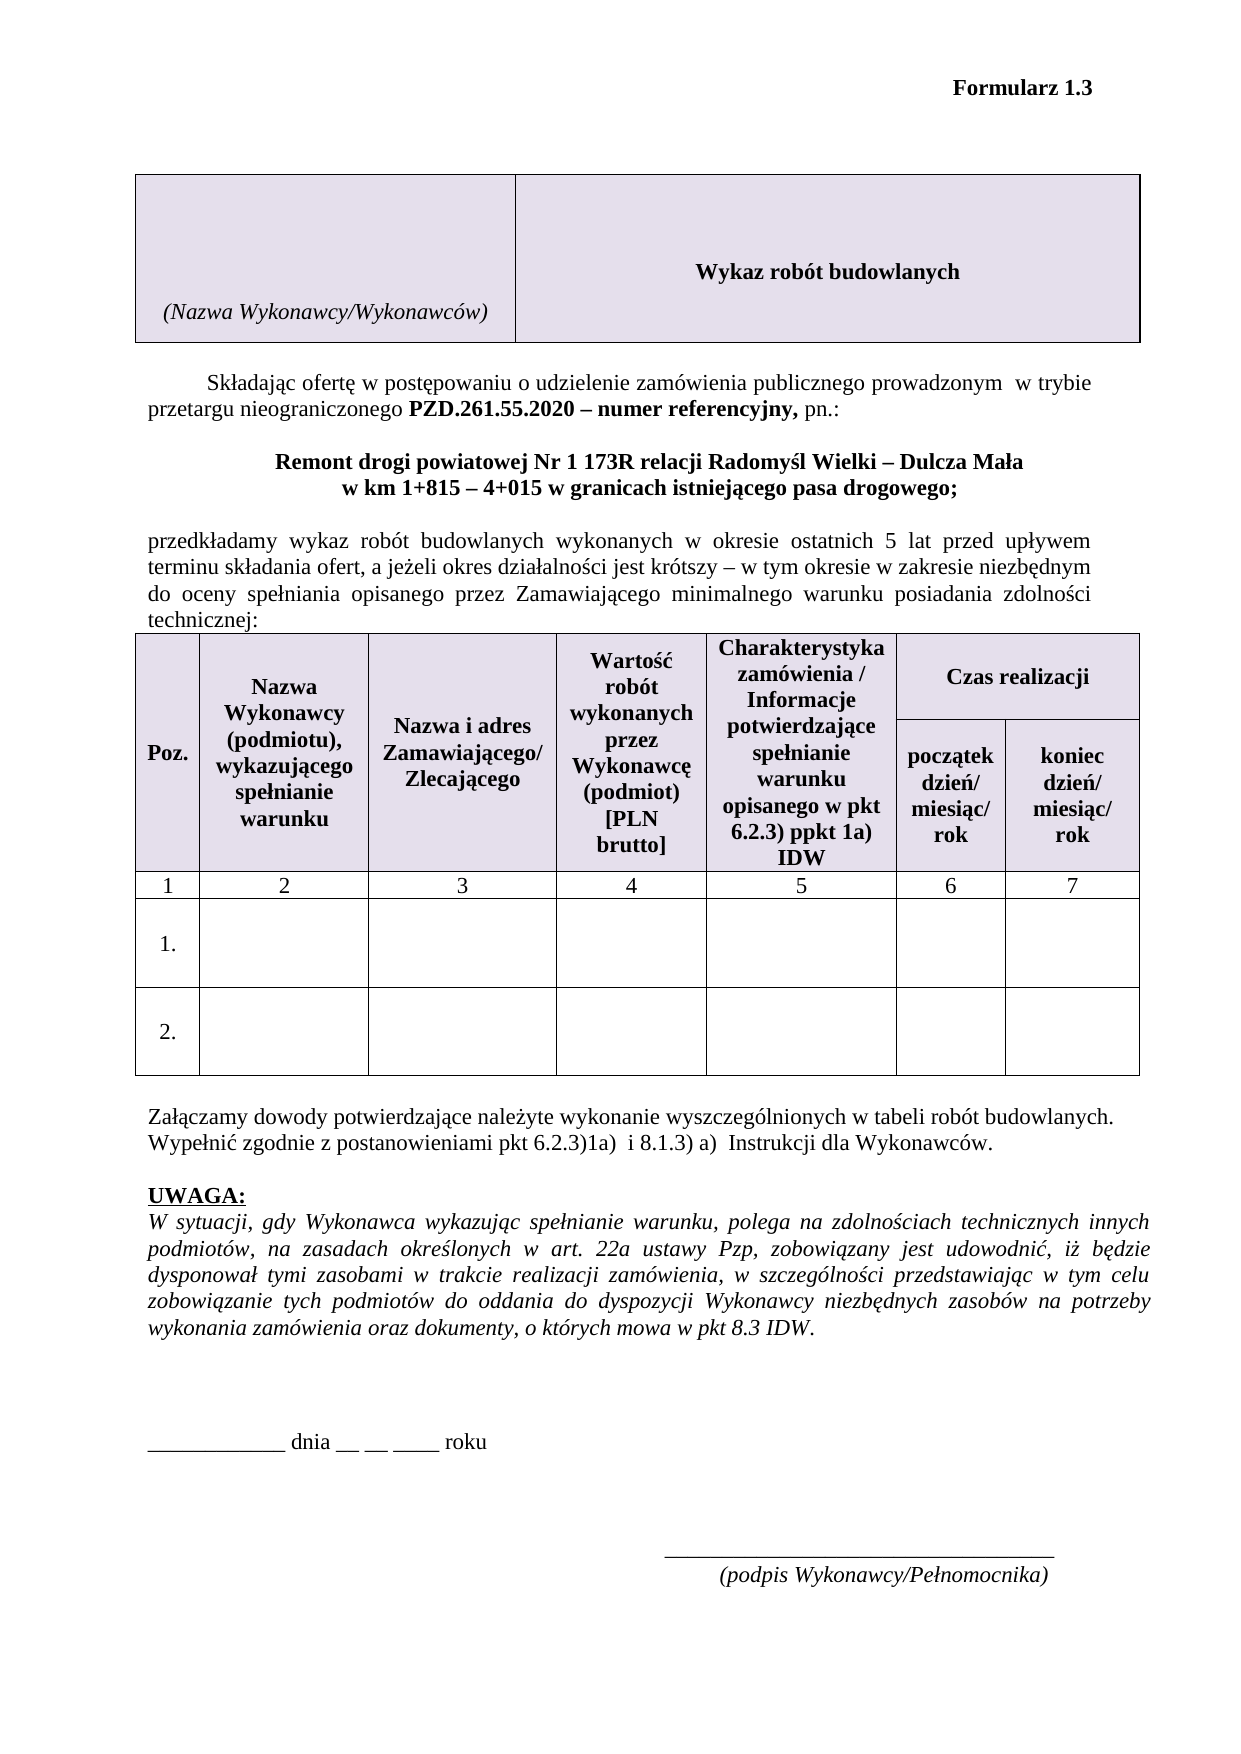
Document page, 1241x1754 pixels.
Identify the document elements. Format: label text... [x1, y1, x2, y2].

table_cell koniec dzień/ miesiąc/ rok [1006, 720, 1139, 871]
table_header Czas realizacji [897, 634, 1139, 719]
text __________________________________ [591, 1525, 1093, 1561]
text Załączamy dowody potwierdzające należyte wykonanie wyszczególnionych w tabeli robót budowlanych. [148, 1103, 1137, 1129]
table_cell [369, 988, 556, 1075]
table_cell 7 [1006, 872, 1139, 898]
table_cell 5 [707, 872, 896, 898]
table_cell [200, 988, 368, 1075]
text Składając ofertę w postępowaniu o udzielenie zamówienia publicznego prowadzonym w trybie przetargu nieograniczonego PZD.261.55.2020 – numer referencyjny, pn.: [148, 369, 1093, 422]
text Wypełnić zgodnie z postanowieniami pkt 6.2.3)1a) i 8.1.3) a) Instrukcji dla Wykonawców. [148, 1129, 1093, 1156]
table_cell [200, 899, 368, 987]
text W sytuacji, gdy Wykonawca wykazując spełnianie warunku, polega na zdolnościach technicznych innych podmiotów, na zasadach określonych w art. 22a ustawy Pzp, zobowiązany jest udowodnić, iż będzie dysponował tymi zasobami w trakcie realizacji zamówienia, w szczególności przedstawiając w tym celu zobowiązanie tych podmiotów do oddania do dyspozycji Wykonawcy niezbędnych zasobów na potrzeby wykonania zamówienia oraz dokumenty, o których mowa w pkt 8.3 IDW. [148, 1208, 1152, 1340]
table_header (Nazwa Wykonawcy/Wykonawców) [136, 175, 515, 342]
table_cell [707, 899, 896, 987]
table_header Poz. [136, 634, 199, 871]
table_cell 2. [136, 988, 199, 1075]
table_header Wartość robót wykonanych przez Wykonawcę (podmiot) [PLN brutto] [557, 634, 706, 871]
text (podpis Wykonawcy/Pełnomocnika) [148, 1561, 1093, 1587]
text Remont drogi powiatowej Nr 1 173R relacji Radomyśl Wielki – Dulcza Mała [148, 448, 1093, 474]
table_cell 4 [557, 872, 706, 898]
table_cell [897, 988, 1005, 1075]
table_cell 1 [136, 872, 199, 898]
text ____________ dnia __ __ ____ roku [148, 1419, 1093, 1454]
table_cell [1006, 899, 1139, 987]
table_header Nazwa i adres Zamawiającego/ Zlecającego [369, 634, 556, 871]
table_header Wykaz robót budowlanych [516, 175, 1139, 342]
table_cell [707, 988, 896, 1075]
table_header Nazwa Wykonawcy (podmiotu), wykazującego spełnianie warunku [200, 634, 368, 871]
table_cell [897, 899, 1005, 987]
table_cell 6 [897, 872, 1005, 898]
table_cell [1006, 988, 1139, 1075]
table_cell 1. [136, 899, 199, 987]
text w km 1+815 – 4+015 w granicach istniejącego pasa drogowego; [148, 474, 1093, 501]
table_header Charakterystyka zamówienia / Informacje potwierdzające spełnianie warunku opisanego w pkt 6.2.3) ppkt 1a) IDW [707, 634, 896, 871]
table_cell [557, 899, 706, 987]
table_cell 2 [200, 872, 368, 898]
table_cell [369, 899, 556, 987]
table_cell 3 [369, 872, 556, 898]
text UWAGA: [148, 1182, 1093, 1208]
text przedkładamy wykaz robót budowlanych wykonanych w okresie ostatnich 5 lat przed upływem terminu składania ofert, a jeżeli okres działalności jest krótszy – w tym okresie w zakresie niezbędnym do oceny spełniania opisanego przez Zamawiającego minimalnego warunku posiadania zdolności technicznej: [148, 527, 1093, 632]
table_cell [557, 988, 706, 1075]
table_cell początek dzień/ miesiąc/ rok [897, 720, 1005, 871]
